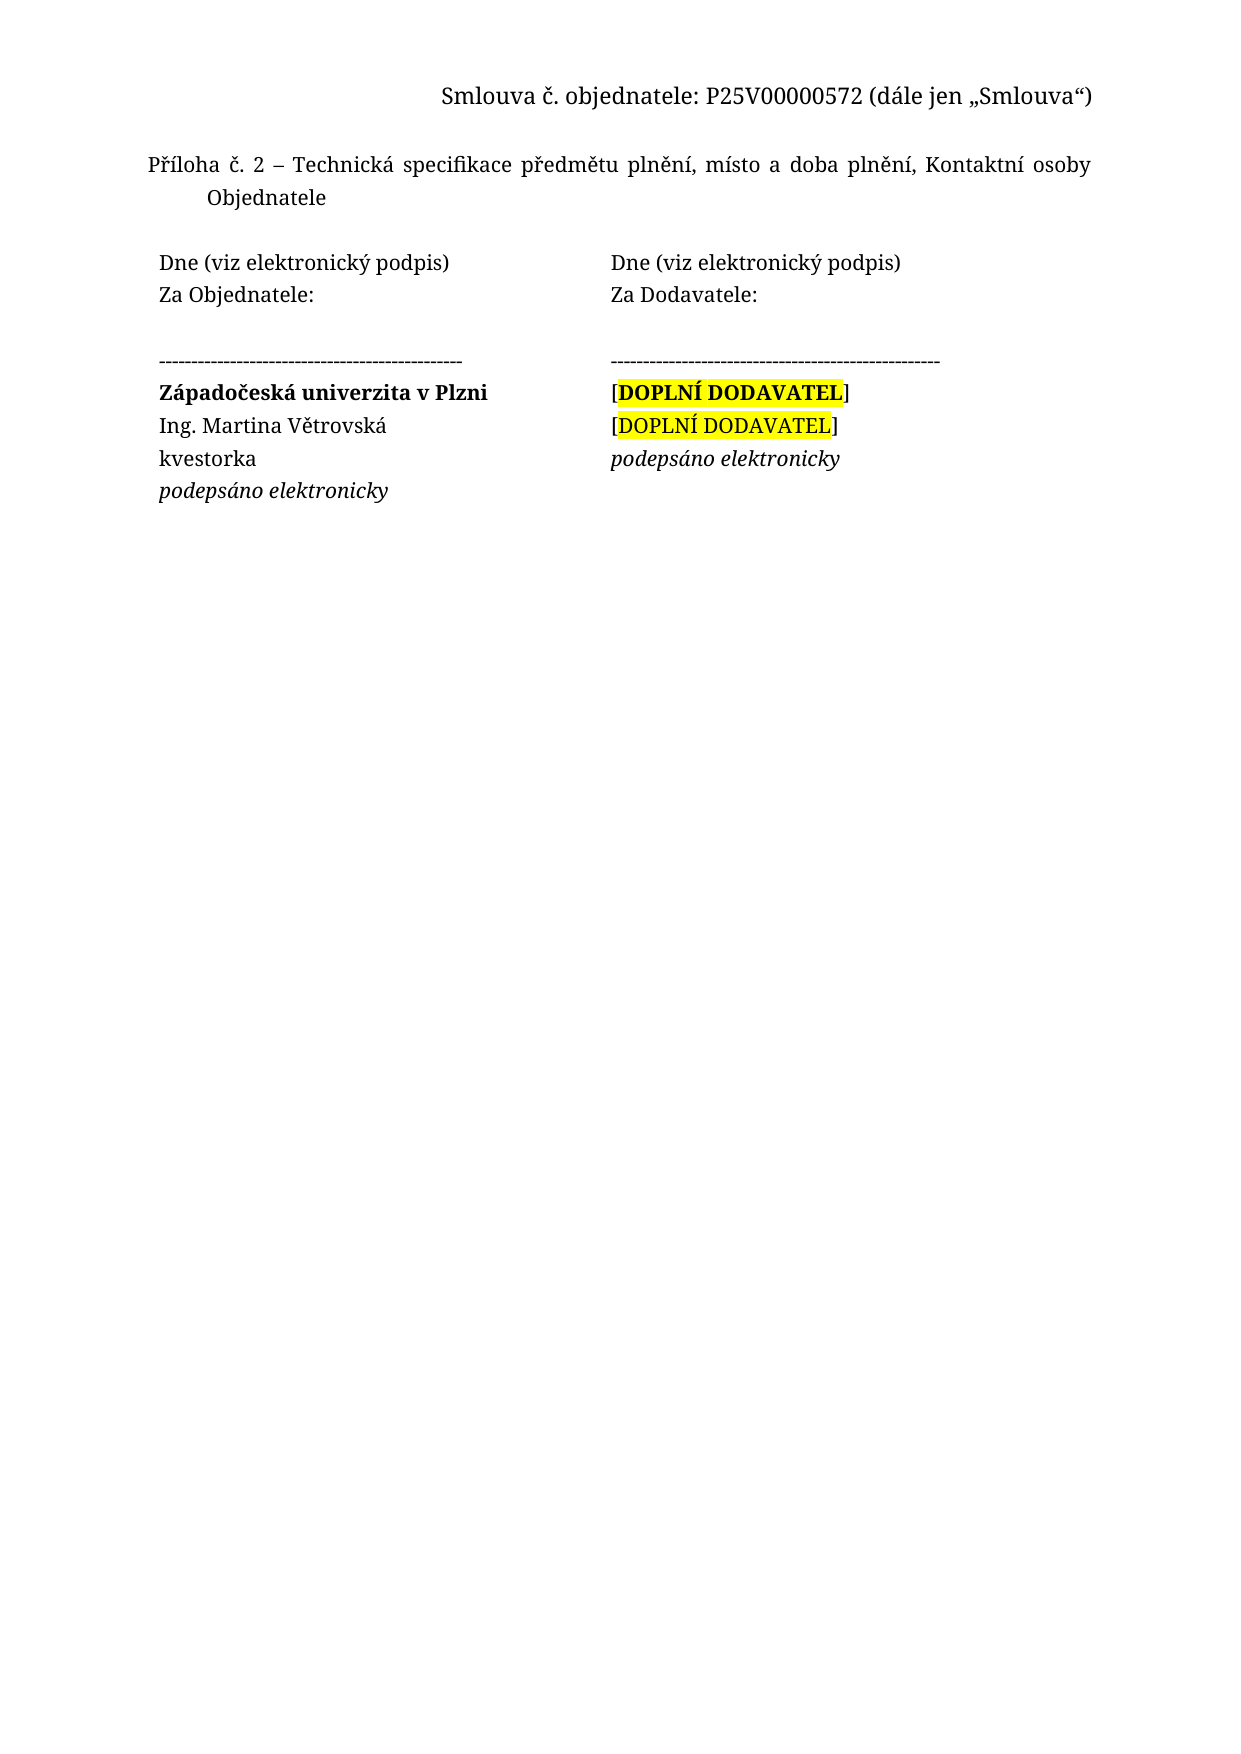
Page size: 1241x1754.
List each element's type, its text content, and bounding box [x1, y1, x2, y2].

table_header Dne (viz elektronický podpis) Za Dodavatele: --------------------------------------------------- [DOPLNÍ DODAVATEL] [DOPLNÍ DODAVATEL] podepsáno elektronicky [599, 248, 1051, 508]
table_header Dne (viz elektronický podpis) Za Objednatele: ----------------------------------------------- Západočeská univerzita v Plzni Ing. Martina Větrovská kvestorka podepsáno elektronicky [148, 248, 599, 508]
text Příloha č. 2 – Technická specifikace předmětu plnění, místo a doba plnění, Kontaktní osoby Objednatele [148, 150, 1093, 211]
